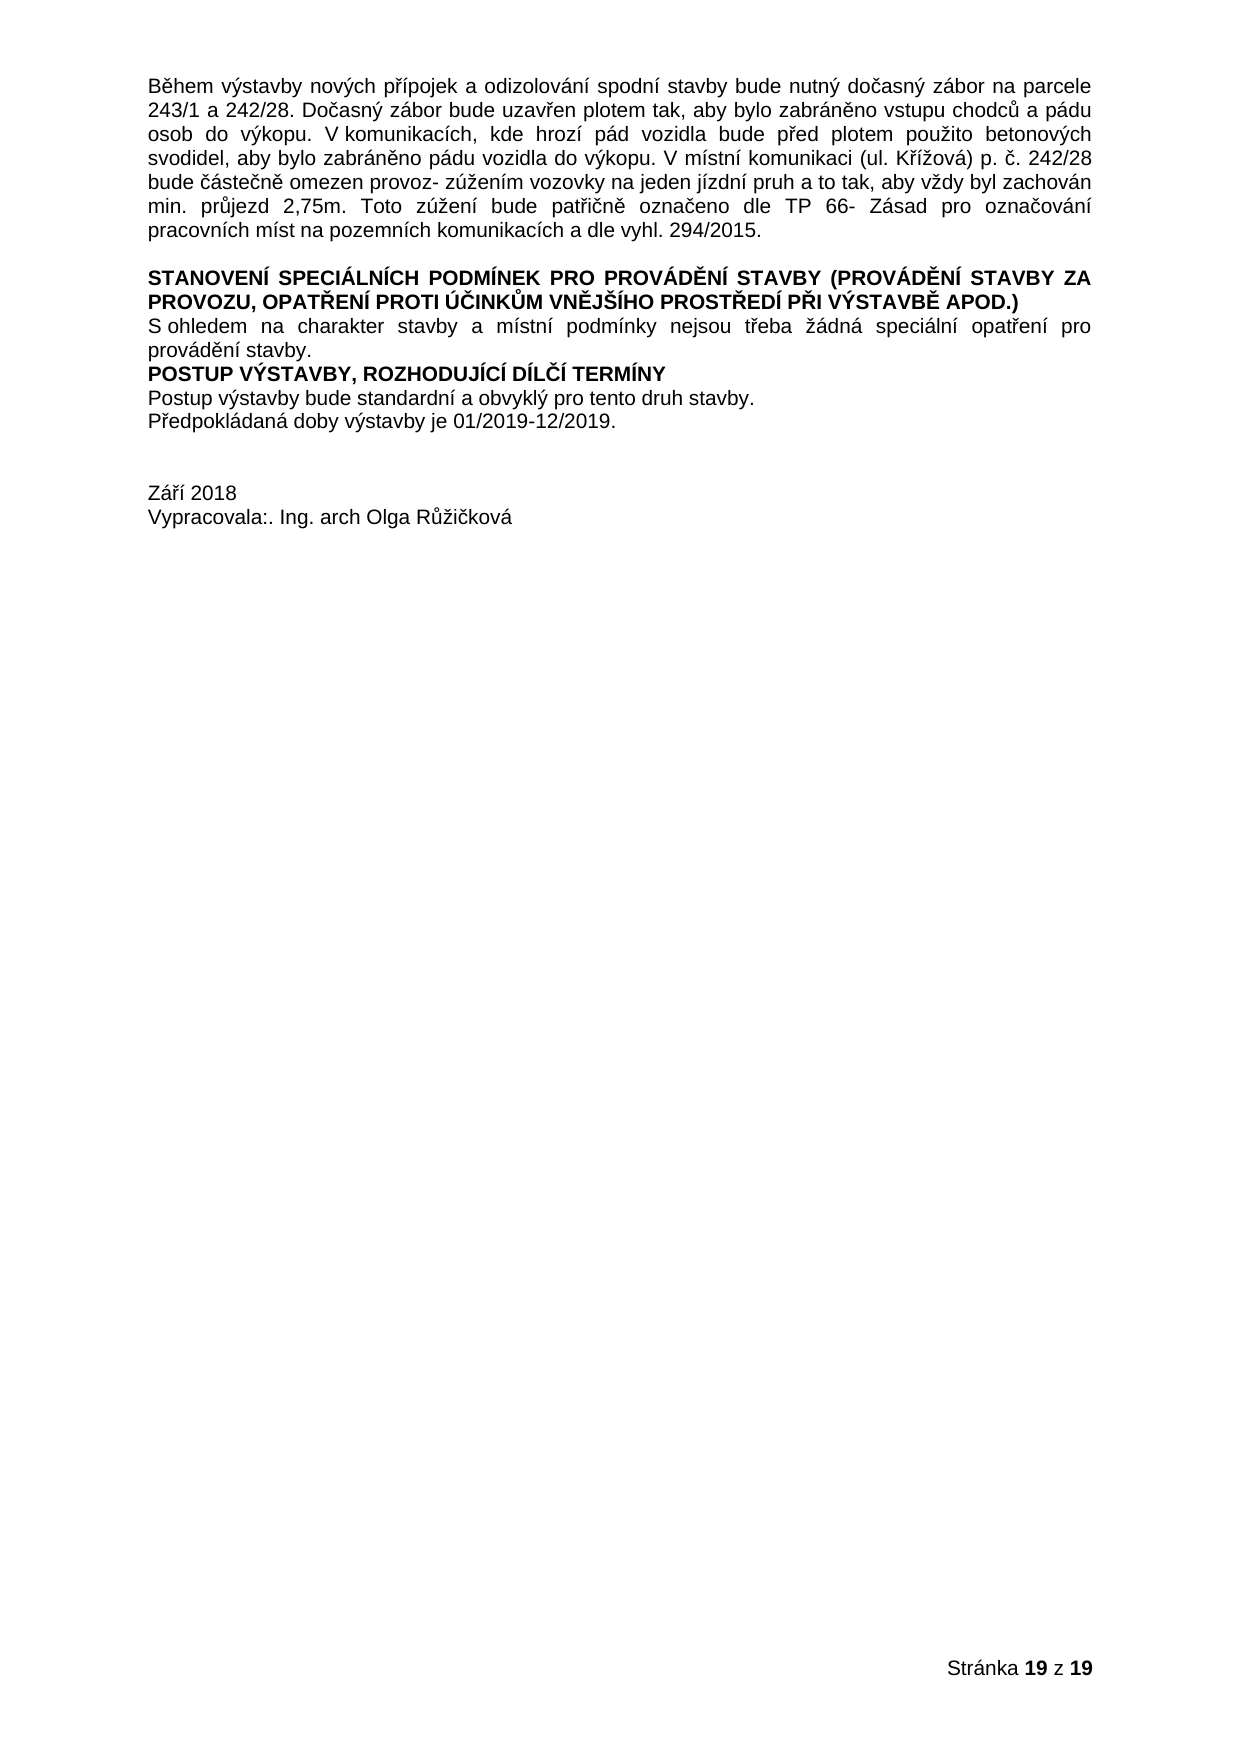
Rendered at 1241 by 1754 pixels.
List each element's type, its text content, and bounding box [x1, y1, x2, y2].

text S ohledem na charakter stavby a místní podmínky nejsou třeba žádná speciální opatření pro provádění stavby. [148, 313, 1093, 361]
text Postup výstavby bude standardní a obvyklý pro tento druh stavby. [148, 385, 1093, 409]
text Předpokládaná doby výstavby je 01/2019-12/2019. [148, 409, 1093, 433]
text Září 2018 [148, 481, 1093, 505]
text STANOVENÍ SPECIÁLNÍCH PODMÍNEK PRO PROVÁDĚNÍ STAVBY (PROVÁDĚNÍ STAVBY ZA PROVOZU, OPATŘENÍ PROTI ÚČINKŮM VNĚJŠÍHO PROSTŘEDÍ PŘI VÝSTAVBĚ APOD.) [148, 266, 1093, 313]
text POSTUP VÝSTAVBY, ROZHODUJÍCÍ DÍLČÍ TERMÍNY [148, 361, 1093, 385]
text Během výstavby nových přípojek a odizolování spodní stavby bude nutný dočasný zábor na parcele 243/1 a 242/28. Dočasný zábor bude uzavřen plotem tak, aby bylo zabráněno vstupu chodců a pádu osob do výkopu. V komunikacích, kde hrozí pád vozidla bude před plotem použito betonových svodidel, aby bylo zabráněno pádu vozidla do výkopu. V místní komunikaci (ul. Křížová) p. č. 242/28 bude částečně omezen provoz- zúžením vozovky na jeden jízdní pruh a to tak, aby vždy byl zachován min. průjezd 2,75m. Toto zúžení bude patřičně označeno dle TP 66- Zásad pro označování pracovních míst na pozemních komunikacích a dle vyhl. 294/2015. [148, 74, 1093, 242]
text Vypracovala:. Ing. arch Olga Růžičková [148, 505, 1093, 529]
